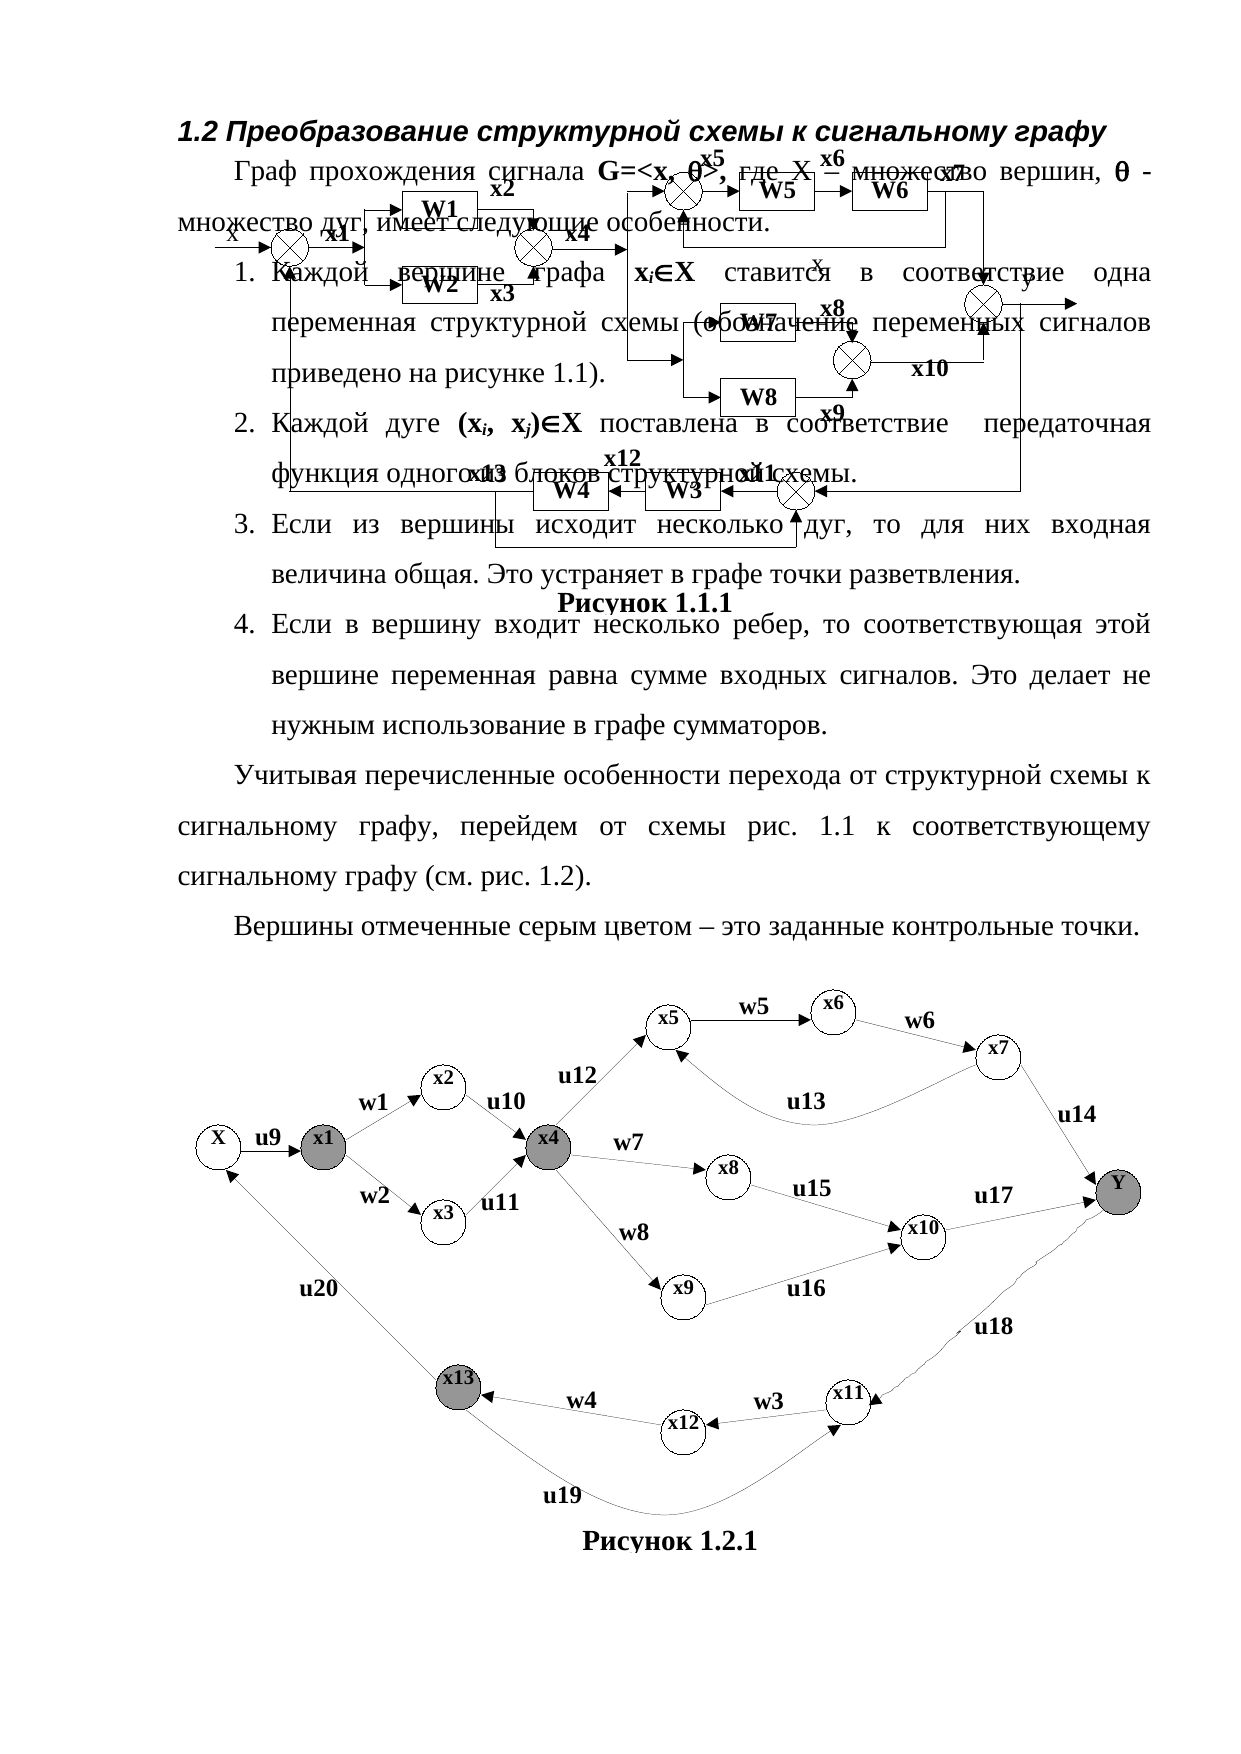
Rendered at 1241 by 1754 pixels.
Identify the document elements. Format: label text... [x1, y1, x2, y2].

subtitle 1.2 Преобразование структурной схемы к сигнальному графу [177, 114, 1152, 147]
list Если в вершину входит несколько ребер, то соответствующая этой вершине переменная равна сумме входных сигналов. Это делает не нужным использование в графе сумматоров. [233, 607, 1152, 741]
list Каждой вершине графа xiX ставится в соответствие одна переменная структурной схемы (обозначение переменных сигналов приведено на рисунке 1.1). [233, 254, 1152, 388]
text Граф прохождения сигнала G=<x, >, где Х – множество вершин, - множество дуг, имеет следующие особенности. [177, 153, 1152, 237]
list Каждой дуге (xi, xj)X поставлена в соответствие передаточная функция одного из блоков структурной схемы. [233, 405, 1152, 489]
list Если из вершины исходит несколько дуг, то для них входная величина общая. Это устраняет в графе точки разветвления. [233, 506, 1152, 590]
text Вершины отмеченные серым цветом – это заданные контрольные точки.1.3 Матрица смежности [177, 908, 1152, 942]
text Учитывая перечисленные особенности перехода от структурной схемы к сигнальному графу, перейдем от схемы рис. 1.1 к соответствующему сигнальному графу (см. рис. 1.2). [177, 757, 1152, 892]
